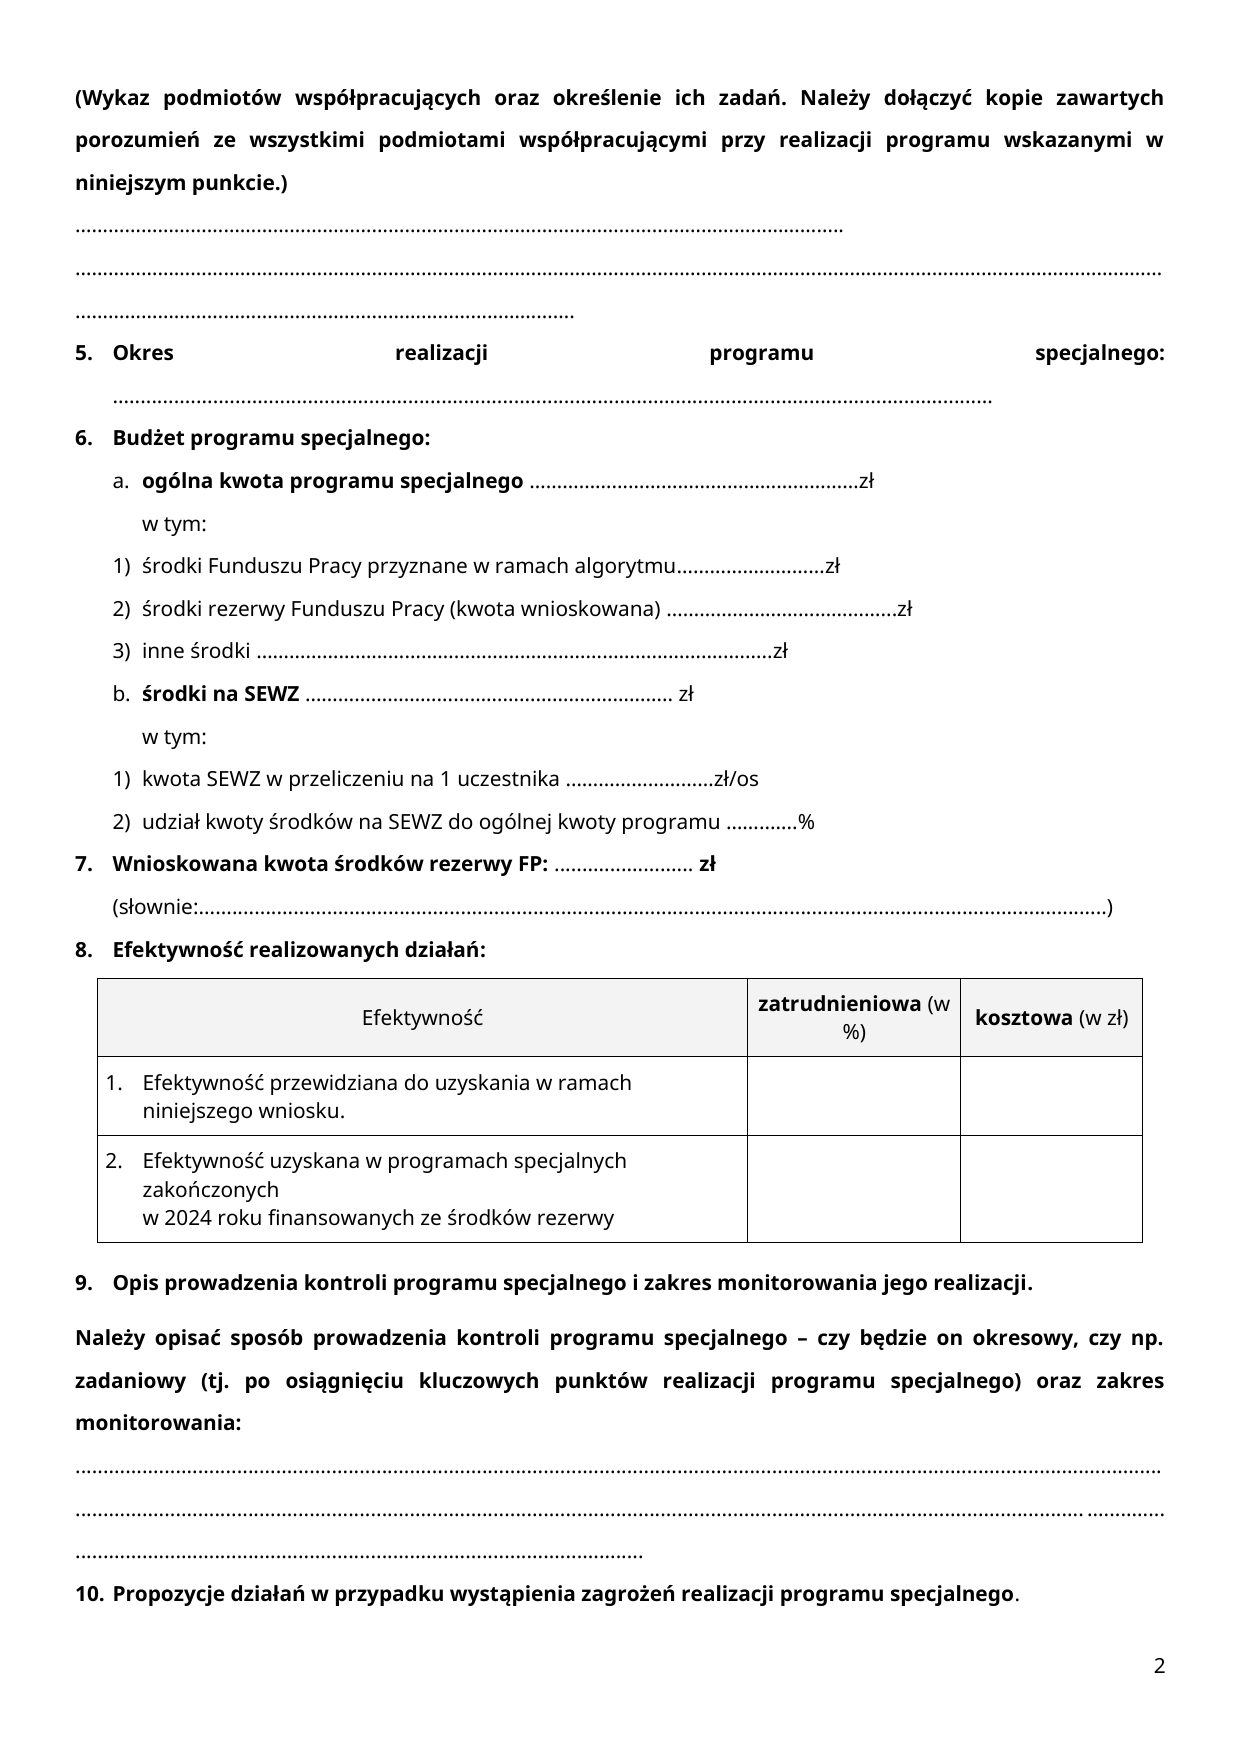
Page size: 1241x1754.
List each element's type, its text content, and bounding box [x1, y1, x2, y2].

list ogólna kwota programu specjalnego ……………………………………………………zł [112, 466, 1165, 494]
list Wnioskowana kwota środków rezerwy FP: ......................... zł [75, 849, 1165, 878]
list kwota SEWZ w przeliczeniu na 1 uczestnika ………………………zł/os [112, 764, 1165, 793]
text ............................................................................................................................................................................................................................................................................................................................................................................................................................................................................................................ [75, 1451, 1165, 1565]
list Opis prowadzenia kontroli programu specjalnego i zakres monitorowania jego realizacji. [75, 1268, 1165, 1297]
table_cell [961, 1057, 1142, 1135]
text …………………………………………………………………………………………………………………………..………………………………………………………………………………………………………………………………………………………………………………………………………………………………………………………………. [75, 211, 1165, 324]
list udział kwoty środków na SEWZ do ogólnej kwoty programu ……..…..% [112, 807, 1165, 835]
list środki na SEWZ …………………………………………..…………….. zł [112, 679, 1165, 708]
table_cell [961, 1136, 1142, 1242]
text (słownie:...................................................................................................................................................................) [75, 892, 1165, 921]
list Efektywność realizowanych działań: [75, 935, 1165, 963]
text w tym: [142, 509, 1165, 537]
table_cell [748, 1057, 960, 1135]
table_cell Efektywność przewidziana do uzyskania w ramach niniejszego wniosku. [98, 1057, 747, 1135]
list środki Funduszu Pracy przyznane w ramach algorytmu………………………zł [112, 551, 1165, 580]
text (Wykaz podmiotów współpracujących oraz określenie ich zadań. Należy dołączyć kopie zawartych porozumień ze wszystkimi podmiotami współpracującymi przy realizacji programu wskazanymi w niniejszym punkcie.) [75, 83, 1165, 196]
list Budżet programu specjalnego: [75, 423, 1165, 452]
table_header zatrudnieniowa (w %) [748, 979, 960, 1056]
text Należy opisać sposób prowadzenia kontroli programu specjalnego – czy będzie on okresowy, czy np. zadaniowy (tj. po osiągnięciu kluczowych punktów realizacji programu specjalnego) oraz zakres monitorowania: [75, 1323, 1165, 1437]
table_header Efektywność [98, 979, 747, 1056]
list inne środki …………………………………………………………………………..……..zł [112, 637, 1165, 665]
list Okres realizacji programu specjalnego: .............................................................................................................................................................. [75, 338, 1165, 409]
list środki rezerwy Funduszu Pracy (kwota wnioskowana) …………………………………...zł [112, 594, 1165, 622]
table_cell [748, 1136, 960, 1242]
list Propozycje działań w przypadku wystąpienia zagrożeń realizacji programu specjalnego. [75, 1579, 1165, 1607]
table_cell Efektywność uzyskana w programach specjalnych zakończonych w 2024 roku finansowanych ze środków rezerwy [98, 1136, 747, 1242]
table_header kosztowa (w zł) [961, 979, 1142, 1056]
text w tym: [142, 722, 1165, 750]
